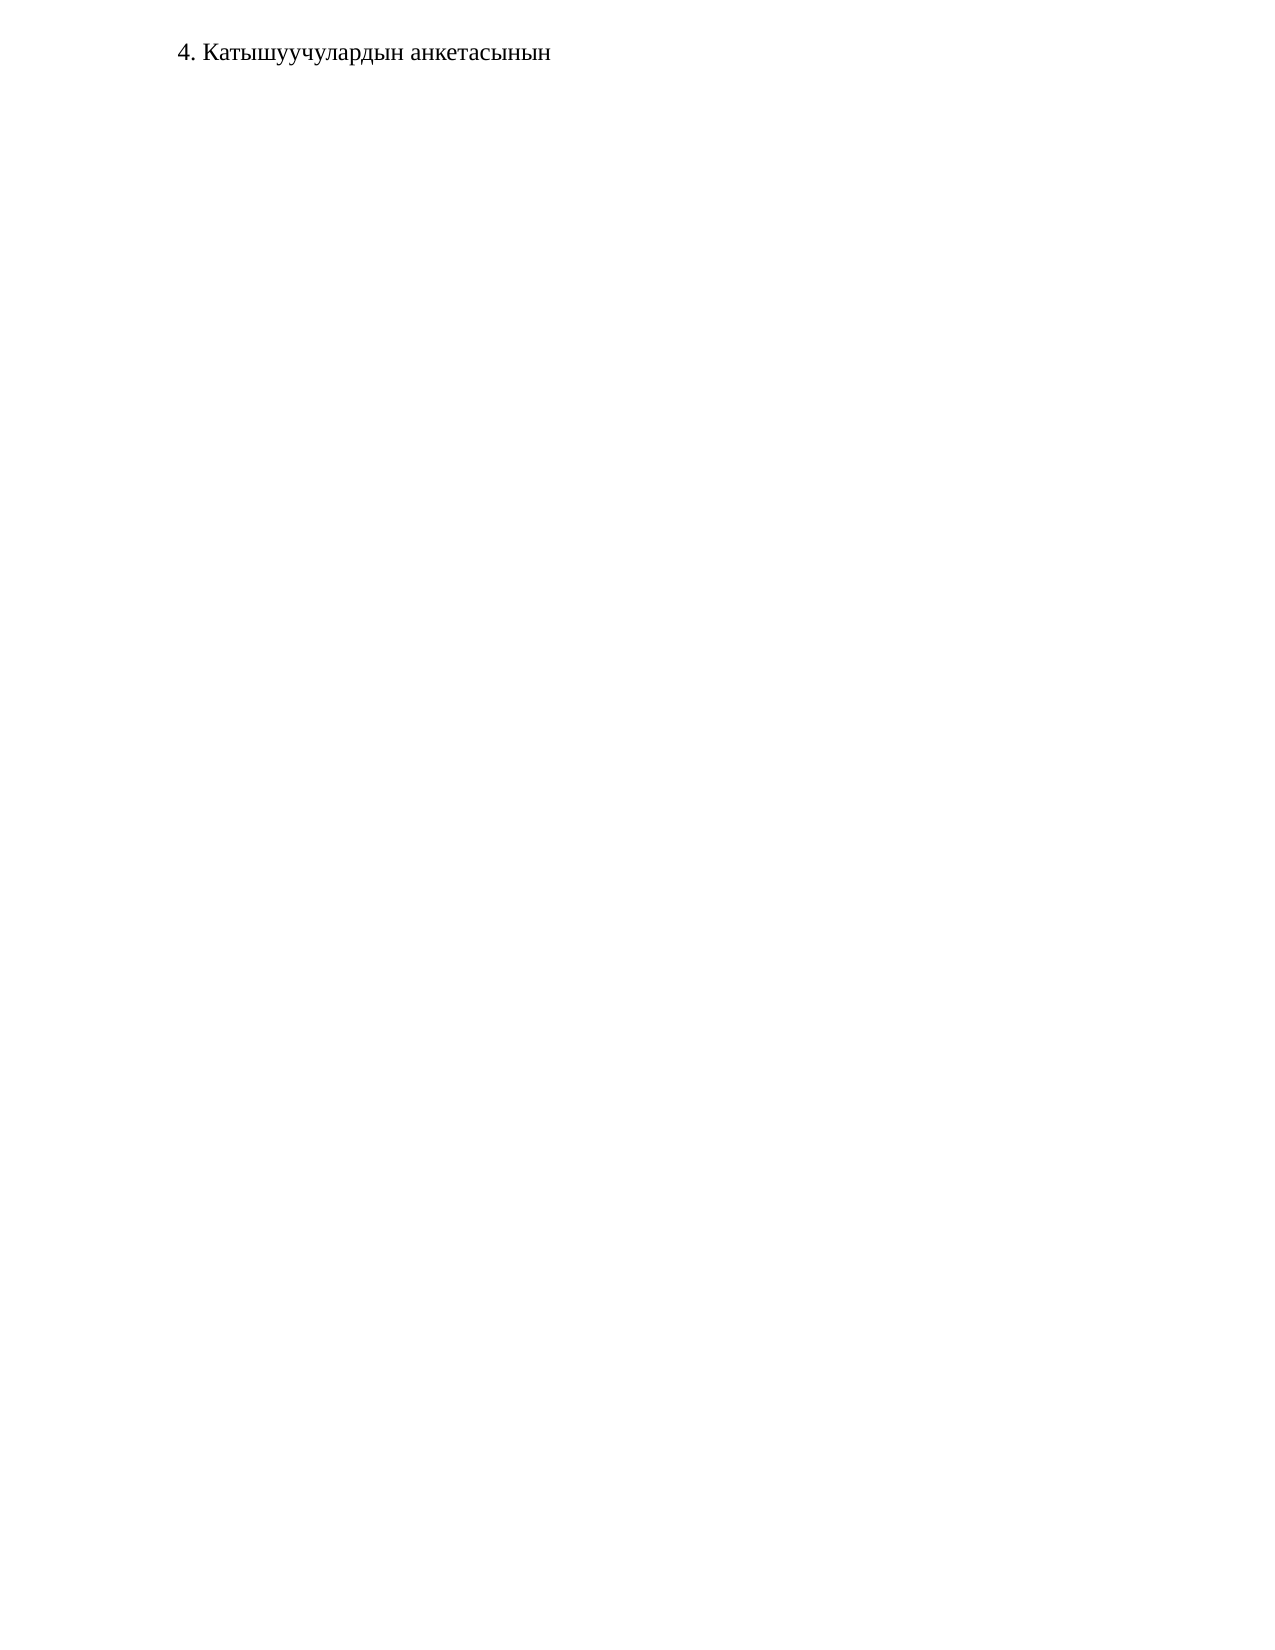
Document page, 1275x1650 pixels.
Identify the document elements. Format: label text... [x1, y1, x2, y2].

text 4. Катышуучулардын анкетасынын [177, 37, 1186, 66]
